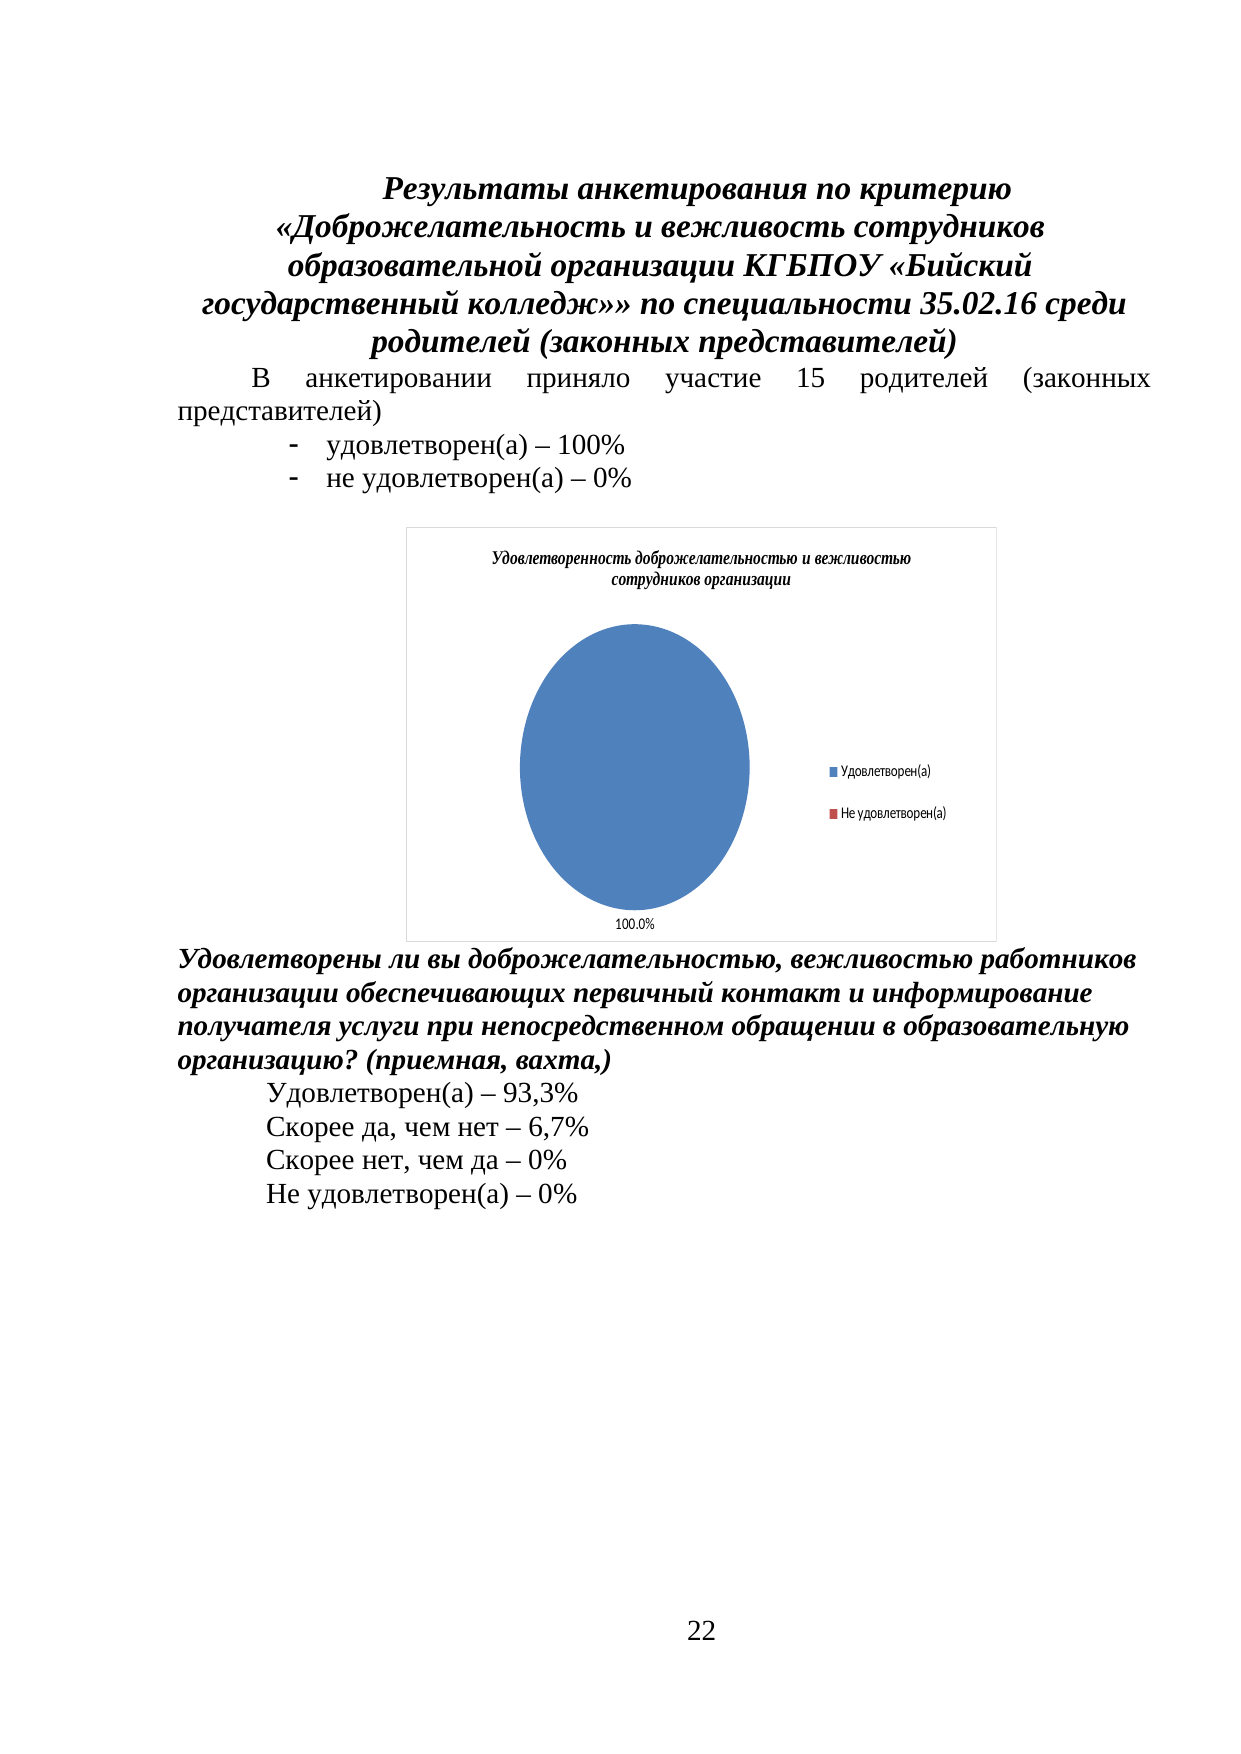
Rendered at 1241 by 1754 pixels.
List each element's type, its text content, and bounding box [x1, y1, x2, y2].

list В анкетировании приняло участие 15 родителей (законных представителей) [177, 360, 1152, 427]
list не удовлетворен(а) – 0% [288, 461, 1152, 494]
text Удовлетворены ли вы доброжелательностью, вежливостью работников организации обеспечивающих первичный контакт и информирование получателя услуги при непосредственном обращении в образовательную организацию? (приемная, вахта,) [177, 941, 1152, 1075]
text Скорее да, чем нет – 6,7% [177, 1109, 1152, 1142]
text Удовлетворен(а) – 93,3% [177, 1075, 1152, 1109]
text Не удовлетворен(а) – 0% [177, 1176, 1152, 1209]
subtitle Результаты анкетирования по критерию «Доброжелательность и вежливость сотрудников образовательной организации КГБПОУ «Бийский государственный колледж»» по специальности 35.02.16 среди родителей (законных представителей) [177, 168, 1152, 360]
list удовлетворен(а) – 100% [288, 427, 1152, 461]
text Скорее нет, чем да – 0% [177, 1142, 1152, 1176]
